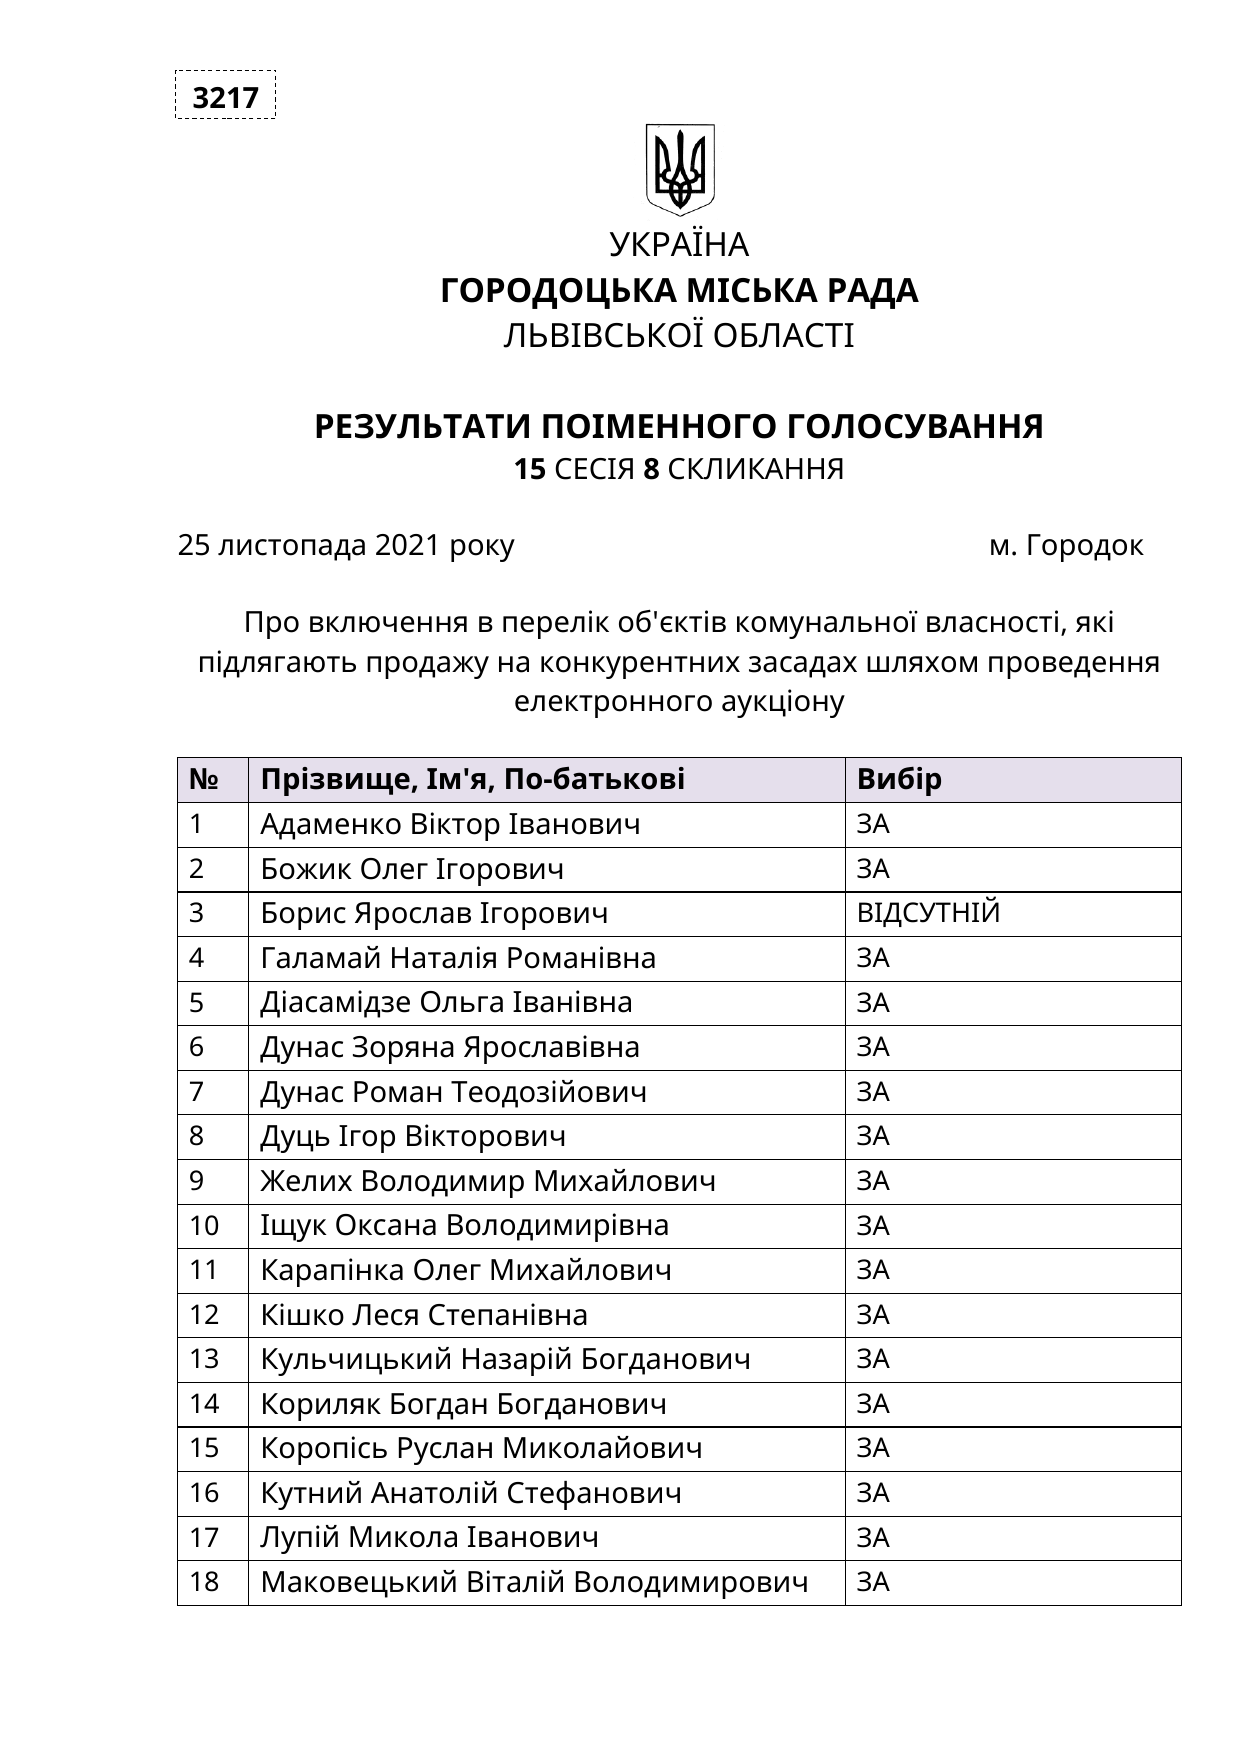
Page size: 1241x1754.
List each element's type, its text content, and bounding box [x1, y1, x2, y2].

table_cell Кішко Леся Степанівна [249, 1294, 845, 1337]
table_cell ЗА [846, 1338, 1181, 1382]
table_cell ЗА [846, 1294, 1181, 1337]
table_cell Дуць Ігор Вікторович [249, 1115, 845, 1159]
table_cell 13 [178, 1338, 248, 1382]
table_cell ВІДСУТНІЙ [846, 893, 1181, 936]
table_cell 15 [178, 1428, 248, 1471]
text 15 СЕСІЯ 8 СКЛИКАННЯ [177, 448, 1181, 488]
table_cell 7 [178, 1071, 248, 1114]
table_header Прізвище, Ім'я, По-батькові [249, 758, 845, 802]
table_cell 10 [178, 1205, 248, 1248]
text ГОРОДОЦЬКА МІСЬКА РАДА [177, 266, 1181, 312]
table_cell ЗА [846, 803, 1181, 847]
table_cell 11 [178, 1249, 248, 1293]
table_cell Маковецький Віталій Володимирович [249, 1561, 845, 1605]
table_cell 1 [178, 803, 248, 847]
table_cell Коропісь Руслан Миколайович [249, 1428, 845, 1471]
table_cell 2 [178, 848, 248, 891]
table_cell 9 [178, 1160, 248, 1203]
text 25 листопада 2021 року м. Городок [177, 525, 1181, 564]
table_cell ЗА [846, 1249, 1181, 1293]
table_cell Кориляк Богдан Богданович [249, 1383, 845, 1426]
table_cell 3 [178, 893, 248, 936]
table_cell 16 [178, 1472, 248, 1516]
table_cell ЗА [846, 1115, 1181, 1159]
picture [633, 118, 726, 221]
table_cell ЗА [846, 1205, 1181, 1248]
table_cell ЗА [846, 1026, 1181, 1070]
table_cell Діасамідзе Ольга Іванівна [249, 982, 845, 1025]
table_cell Галамай Наталія Романівна [249, 937, 845, 981]
table_cell 4 [178, 937, 248, 981]
table_cell Желих Володимир Михайлович [249, 1160, 845, 1203]
text Про включення в перелік об'єктів комунальної власності, які підлягають продажу на конкурентних засадах шляхом проведення електронного аукціону [177, 601, 1181, 720]
table_cell Дунас Зоряна Ярославівна [249, 1026, 845, 1070]
table_cell ЗА [846, 1428, 1181, 1471]
table_cell ЗА [846, 1517, 1181, 1560]
table_cell ЗА [846, 1071, 1181, 1114]
table_cell Борис Ярослав Ігорович [249, 893, 845, 936]
table_header № [178, 758, 248, 802]
table_cell 8 [178, 1115, 248, 1159]
table_cell Божик Олег Ігорович [249, 848, 845, 891]
table_cell ЗА [846, 848, 1181, 891]
table_cell Дунас Роман Теодозійович [249, 1071, 845, 1114]
table_cell Кутний Анатолій Стефанович [249, 1472, 845, 1516]
text РЕЗУЛЬТАТИ ПОІМЕННОГО ГОЛОСУВАННЯ [177, 403, 1181, 448]
table_cell 6 [178, 1026, 248, 1070]
table_cell ЗА [846, 1472, 1181, 1516]
table_cell Адаменко Віктор Іванович [249, 803, 845, 847]
text УКРАЇНА [177, 221, 1181, 266]
table_cell 17 [178, 1517, 248, 1560]
table_cell 12 [178, 1294, 248, 1337]
table_cell Карапінка Олег Михайлович [249, 1249, 845, 1293]
table_cell ЗА [846, 1383, 1181, 1426]
table_cell 18 [178, 1561, 248, 1605]
text ЛЬВІВСЬКОЇ ОБЛАСТІ [177, 312, 1181, 357]
table_cell ЗА [846, 982, 1181, 1025]
table_cell ЗА [846, 1561, 1181, 1605]
table_cell ЗА [846, 937, 1181, 981]
table_cell Кульчицький Назарій Богданович [249, 1338, 845, 1382]
table_cell 14 [178, 1383, 248, 1426]
table_cell Іщук Оксана Володимирівна [249, 1205, 845, 1248]
table_header Вибір [846, 758, 1181, 802]
table_cell ЗА [846, 1160, 1181, 1203]
table_cell 5 [178, 982, 248, 1025]
table_cell Лупій Микола Іванович [249, 1517, 845, 1560]
